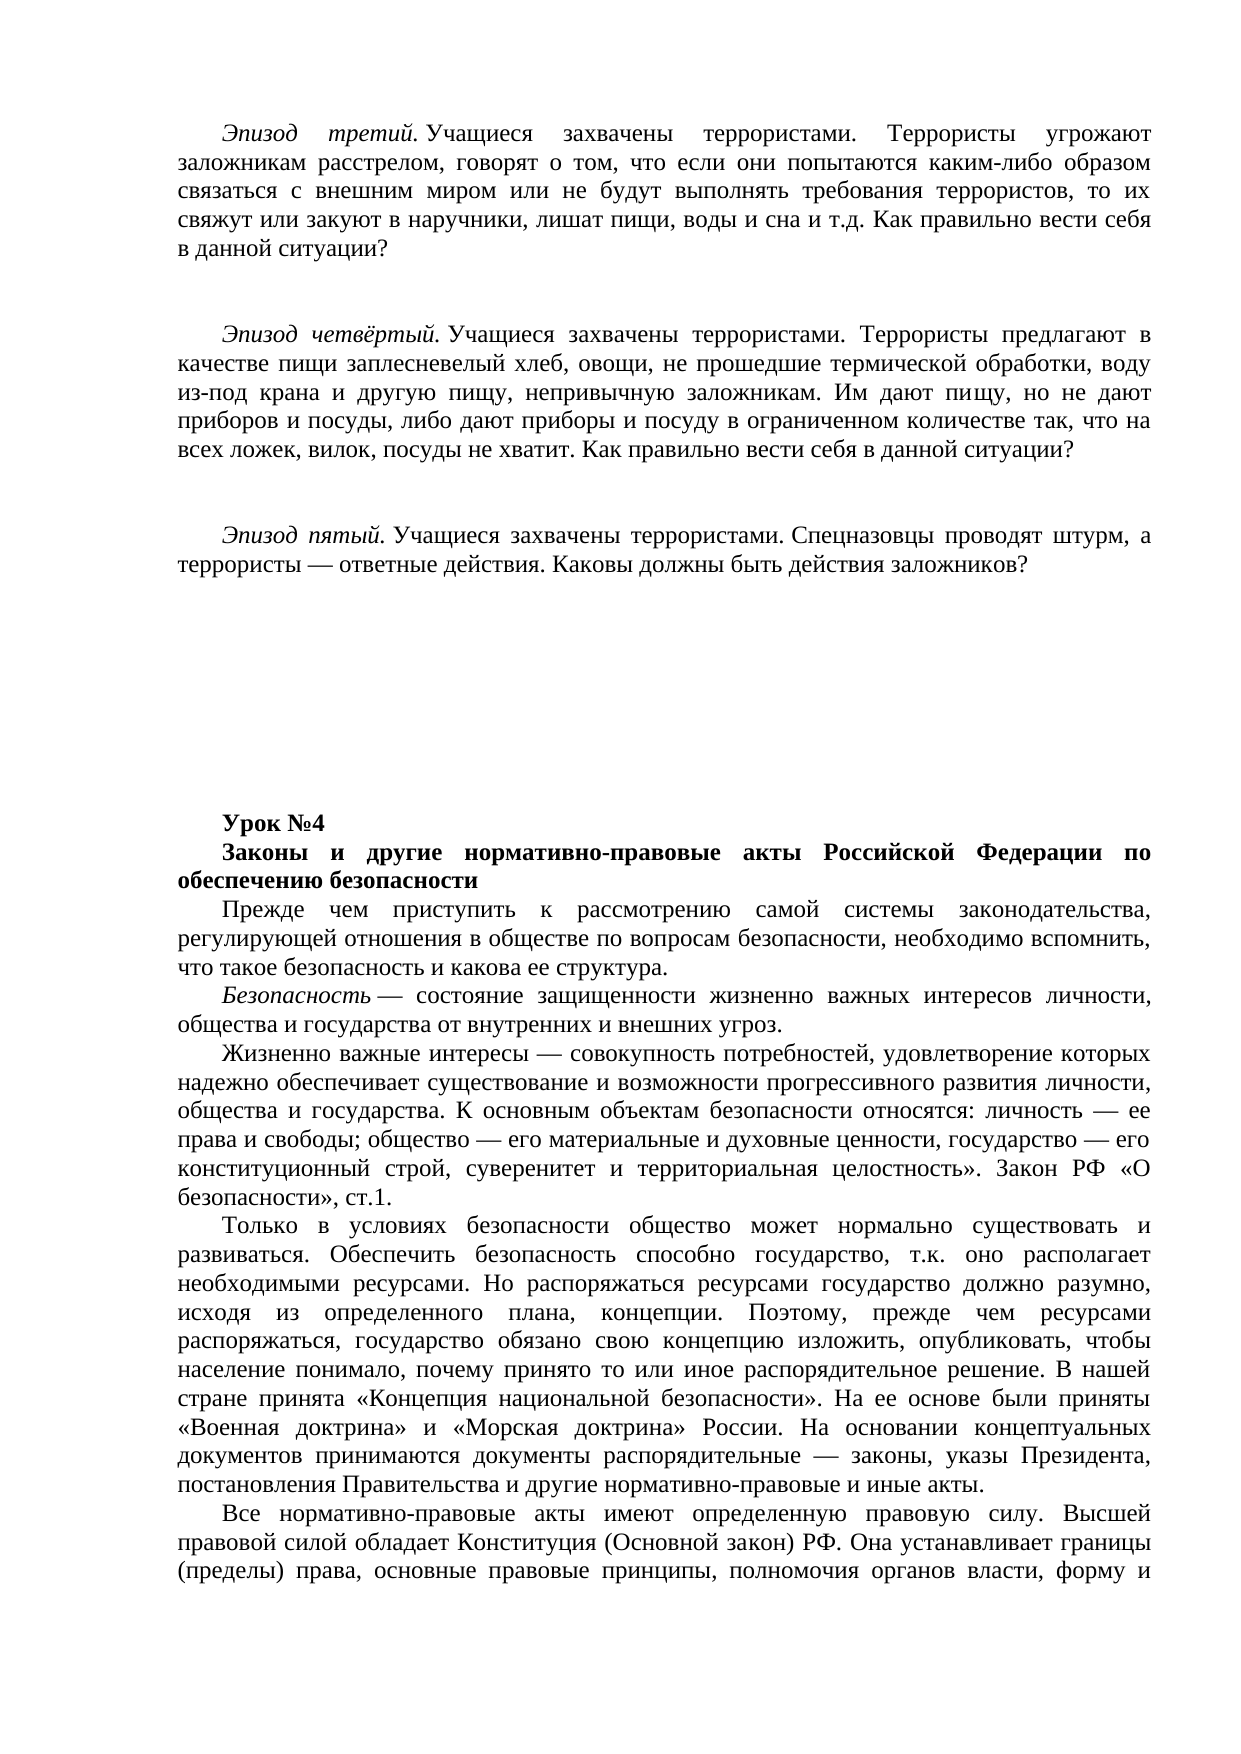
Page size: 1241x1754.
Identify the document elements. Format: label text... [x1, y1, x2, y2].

text Эпизод четвёртый. Учащиеся захвачены террористами. Террористы предлагают в качестве пищи заплесневелый хлеб, овощи, не прошедшие термической обработки, воду из-под крана и другую пищу, непривычную заложникам. Им дают пищу, но не дают приборов и посуды, либо дают приборы и посуду в ограниченном количестве так, что на всех ложек, вилок, посуды не хватит. Как правильно вести себя в данной ситуации? [177, 319, 1152, 463]
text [177, 1498, 1152, 1584]
text Законы и другие нормативно-правовые акты Российской Федерации по обеспечению безопасности [177, 837, 1152, 894]
text Урок №4 [177, 808, 1152, 837]
text Безопасность — состояние защищенности жизненно важных интересов личности, общества и государства от внутренних и внешних угроз. [177, 981, 1152, 1038]
text Только в условиях безопасности общество может нормально существовать и развиваться. Обеспечить безопасность способно государство, т.к. оно располагает необходимыми ресурсами. Но распоряжаться ресурсами государство должно разумно, исходя из определенного плана, концепции. Поэтому, прежде чем ресурсами распоряжаться, государство обязано свою концепцию изложить, опубликовать, чтобы население понимало, почему принято то или иное распорядительное решение. В нашей стране принята «Концепция национальной безопасности». На ее основе были приняты «Военная доктрина» и «Морская доктрина» России. На основании концептуальных документов принимаются документы распорядительные — законы, указы Президента, постановления Правительства и другие нормативно-правовые и иные акты. [177, 1211, 1152, 1498]
text Жизненно важные интересы — совокупность потребностей, удовлетворение которых надежно обеспечивает существование и возможности прогрессивного развития личности, общества и государства. К основным объектам безопасности относятся: личность — ее права и свободы; общество — его материальные и духовные ценности, государство — его конституционный строй, суверенитет и территориальная целостность». Закон РФ «О безопасности», ст.1. [177, 1038, 1152, 1211]
text Прежде чем приступить к рассмотрению самой системы законодательства, регулирующей отношения в обществе по вопросам безопасности, необходимо вспомнить, что такое безопасность и какова ее структура. [177, 894, 1152, 981]
text Эпизод пятый. Учащиеся захвачены террористами. Спецназовцы проводят штурм, а террористы — ответные действия. Каковы должны быть действия заложников? [177, 521, 1152, 578]
text Эпизод третий. Учащиеся захвачены террористами. Террористы угрожают заложникам расстрелом, говорят о том, что если они попытаются каким-либо образом связаться с внешним миром или не будут выполнять требования террористов, то их свяжут или закуют в наручники, лишат пищи, воды и сна и т.д. Как правильно вести себя в данной ситуации? [177, 118, 1152, 262]
